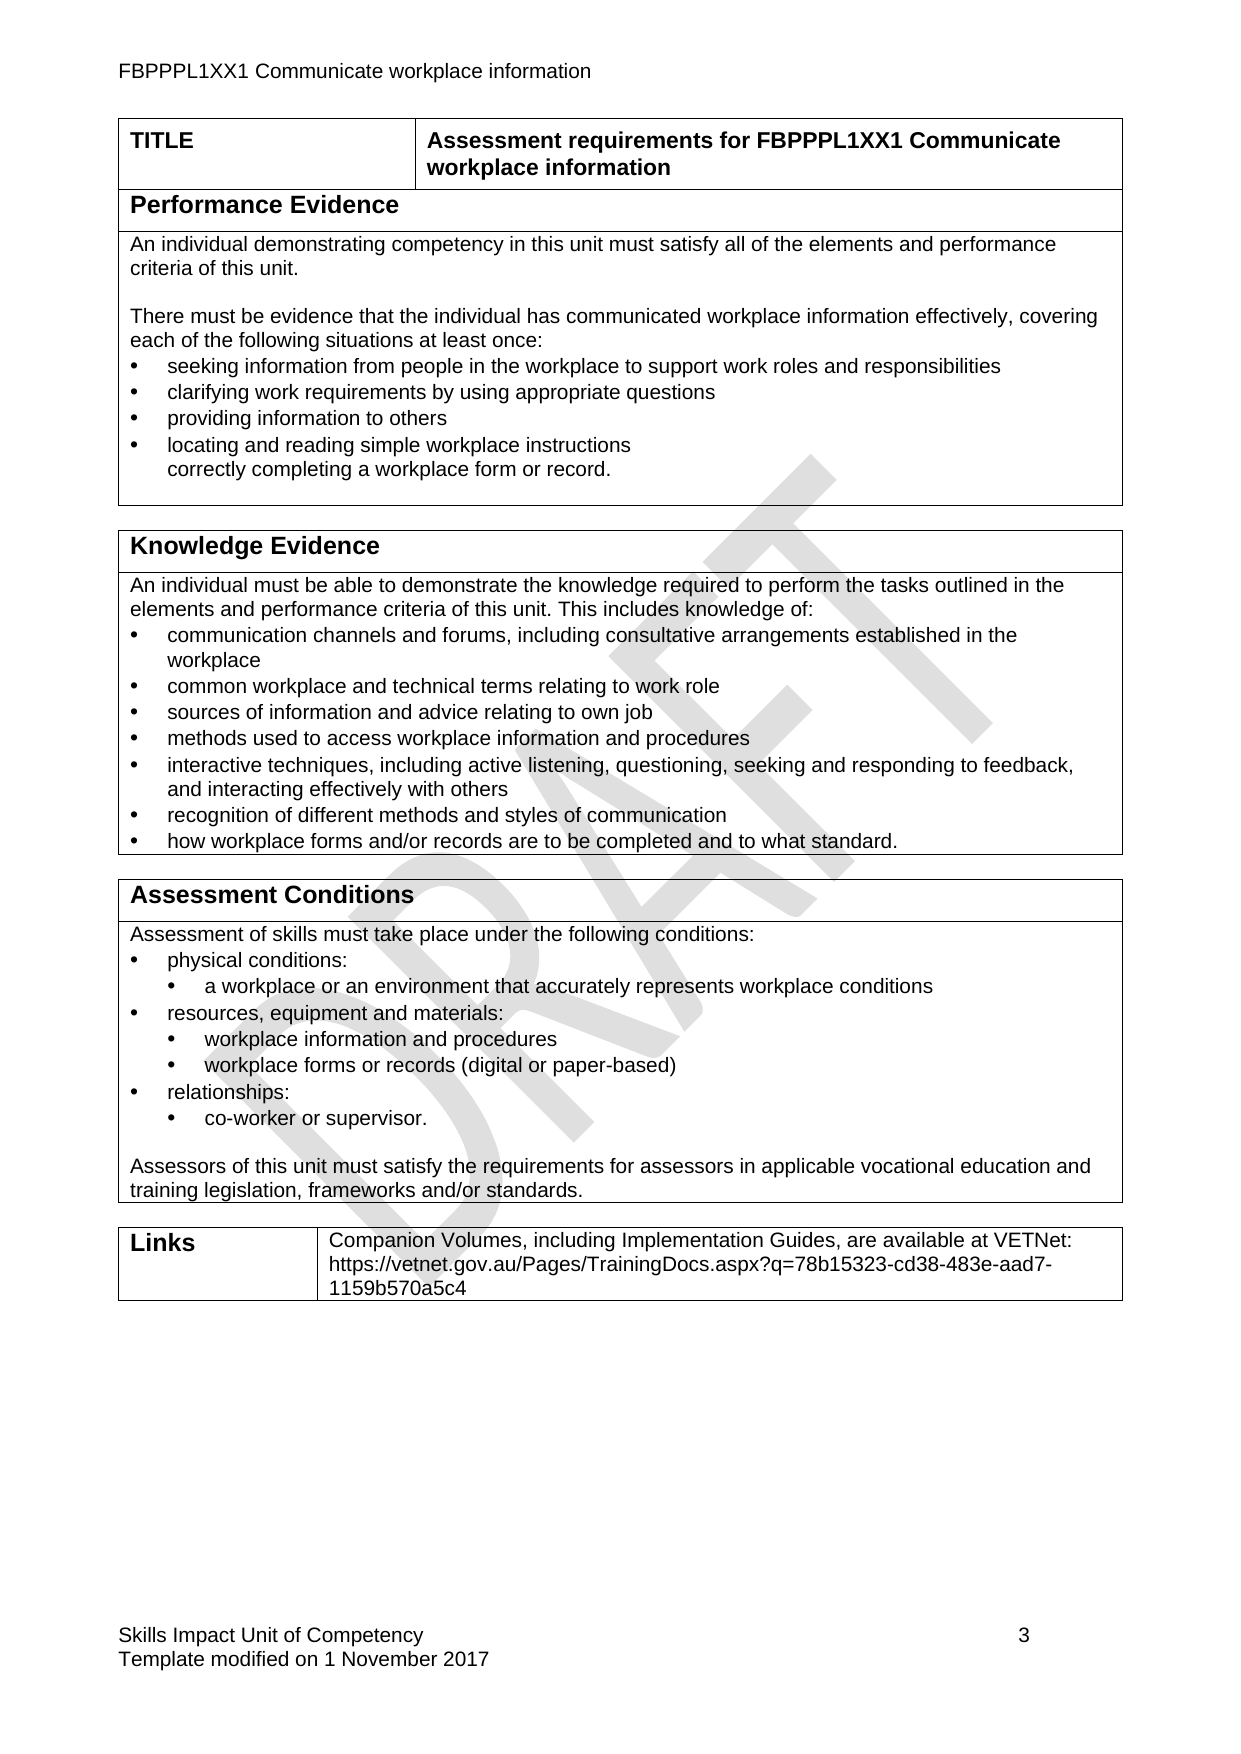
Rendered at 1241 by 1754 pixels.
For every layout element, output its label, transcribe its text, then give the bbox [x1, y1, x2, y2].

table_header Knowledge Evidence [119, 531, 1122, 572]
table_header Links [119, 1228, 317, 1300]
table_header TITLE [119, 119, 415, 188]
table_cell An individual must be able to demonstrate the knowledge required to perform the tasks outlined in the elements and performance criteria of this unit. This includes knowledge of: communication channels and forums, including consultative arrangements established in the workplace common workplace and technical terms relating to work role sources of information and advice relating to own job methods used to access workplace information and procedures interactive techniques, including active listening, questioning, seeking and responding to feedback, and interacting effectively with others recognition of different methods and styles of communication how workplace forms and/or records are to be completed and to what standard. [119, 573, 1122, 854]
table_cell Assessment of skills must take place under the following conditions: physical conditions: a workplace or an environment that accurately represents workplace conditions resources, equipment and materials: workplace information and procedures workplace forms or records (digital or paper-based) relationships: co-worker or supervisor. Assessors of this unit must satisfy the requirements for assessors in applicable vocational education and training legislation, frameworks and/or standards. [119, 922, 1122, 1202]
table_header Companion Volumes, including Implementation Guides, are available at VETNet: https://vetnet.gov.au/Pages/TrainingDocs.aspx?q=78b15323-cd38-483e-aad7-1159b570a5c4 [318, 1228, 1122, 1300]
table_cell An individual demonstrating competency in this unit must satisfy all of the elements and performance criteria of this unit. There must be evidence that the individual has communicated workplace information effectively, covering each of the following situations at least once: seeking information from people in the workplace to support work roles and responsibilities clarifying work requirements by using appropriate questions providing information to others locating and reading simple workplace instructions correctly completing a workplace form or record. [119, 232, 1122, 505]
table_cell Performance Evidence [119, 190, 1122, 231]
table_header Assessment requirements for FBPPPL1XX1 Communicate workplace information [416, 119, 1122, 188]
table_header Assessment Conditions [119, 880, 1122, 921]
